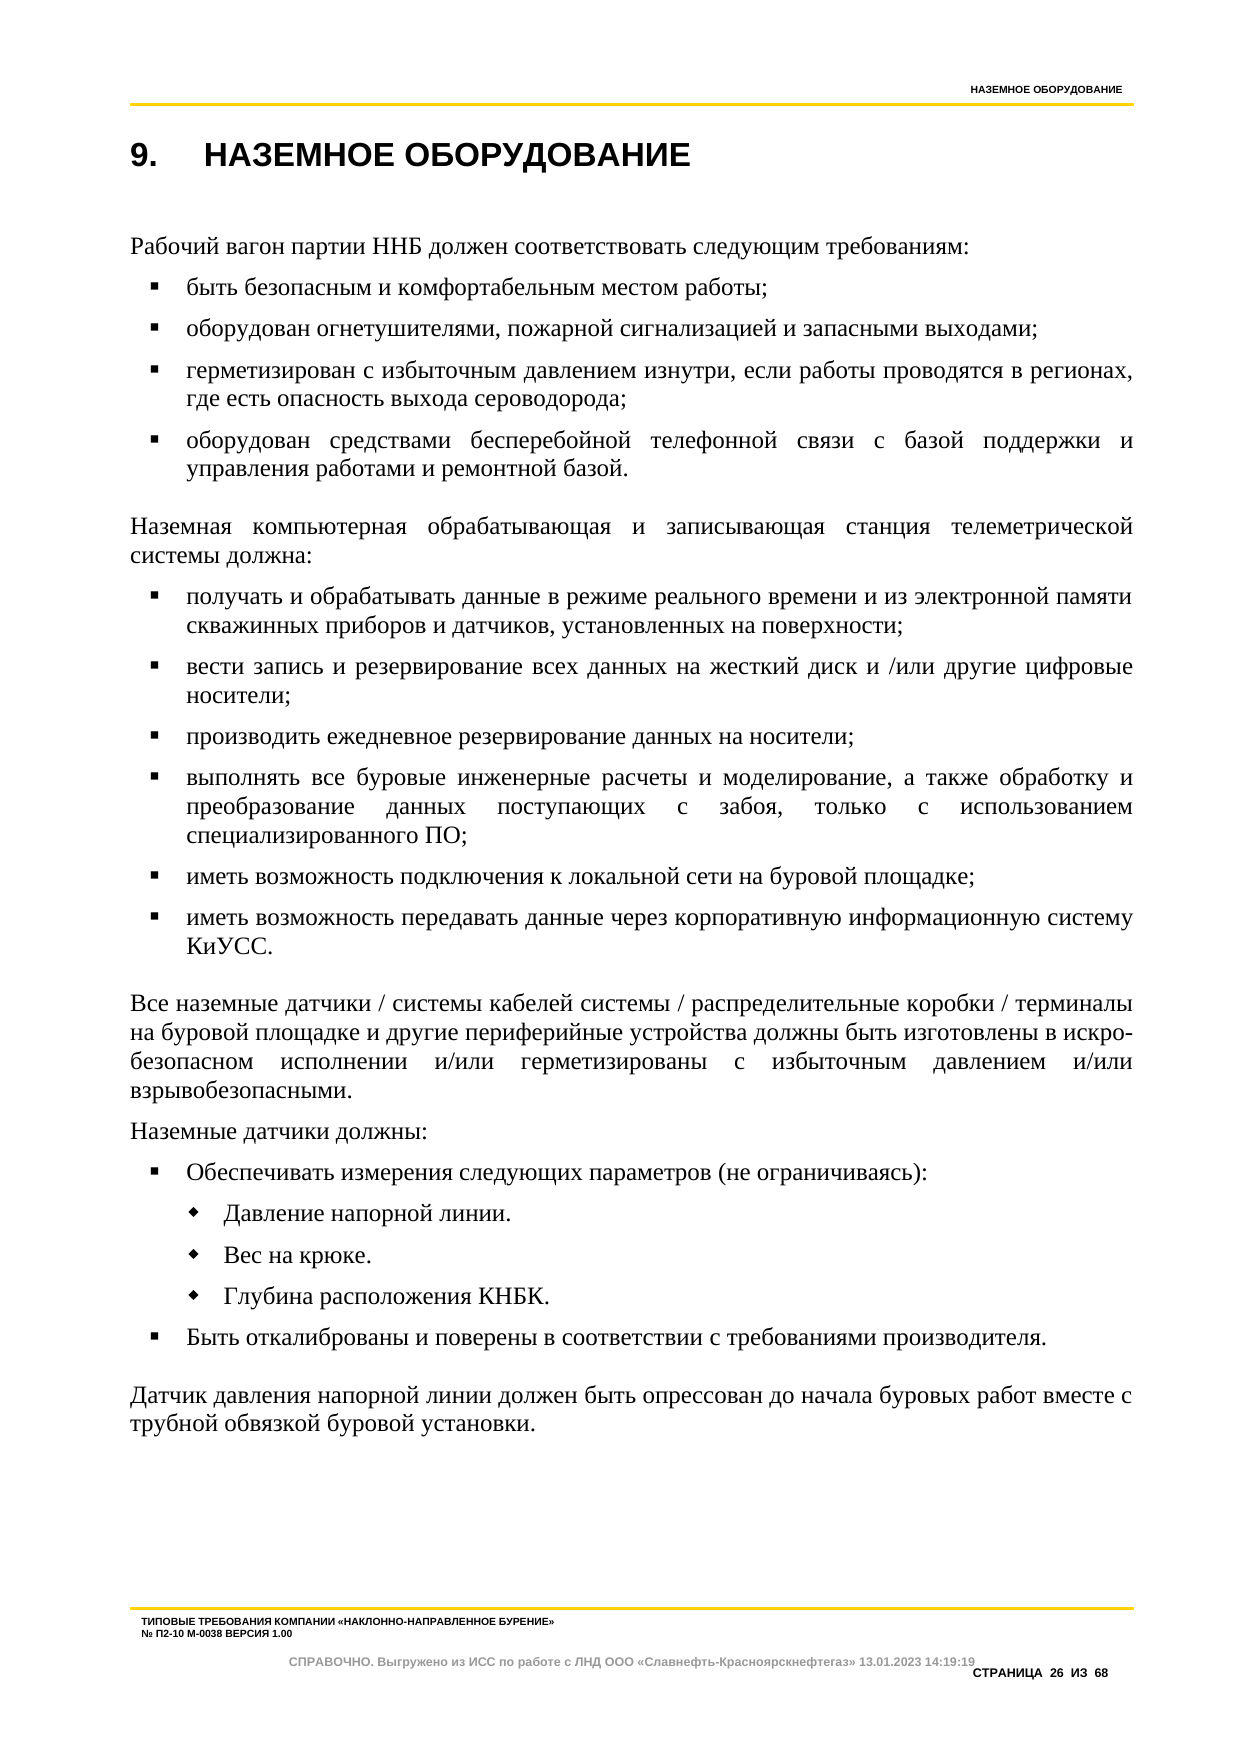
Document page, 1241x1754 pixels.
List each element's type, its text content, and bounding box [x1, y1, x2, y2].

text Наземная компьютерная обрабатывающая и записывающая станция телеметрической системы должна: [130, 511, 1134, 568]
list НАЗЕМНОЕ ОБОРУДОВАНИЕ [130, 135, 1134, 173]
list вести запись и резервирование всех данных на жесткий диск и /или другие цифровые носители; [149, 651, 1134, 708]
list производить ежедневное резервирование данных на носители; [149, 721, 1134, 750]
text Рабочий вагон партии ННБ должен соответствовать следующим требованиям: [130, 231, 1134, 260]
list оборудован огнетушителями, пожарной сигнализацией и запасными выходами; [149, 313, 1134, 342]
list выполнять все буровые инженерные расчеты и моделирование, а также обработку и преобразование данных поступающих с забоя, только с использованием специализированного ПО; [149, 762, 1134, 848]
list герметизирован с избыточным давлением изнутри, если работы проводятся в регионах, где есть опасность выхода сероводорода; [149, 355, 1134, 412]
text Все наземные датчики / системы кабелей системы / распределительные коробки / терминалы на буровой площадке и другие периферийные устройства должны быть изготовлены в искро-безопасном исполнении и/или герметизированы с избыточным давлением и/или взрывобезопасными. [130, 988, 1134, 1103]
list Обеспечивать измерения следующих параметров (не ограничиваясь): [149, 1157, 1134, 1186]
list Давление напорной линии. [186, 1198, 1134, 1227]
list иметь возможность передавать данные через корпоративную информационную систему КиУСС. [149, 902, 1134, 960]
list Быть откалиброваны и поверены в соответствии с требованиями производителя. [149, 1322, 1134, 1351]
list Вес на крюке. [186, 1240, 1134, 1268]
text Наземные датчики должны: [130, 1116, 1134, 1145]
list оборудован средствами бесперебойной телефонной связи с базой поддержки и управления работами и ремонтной базой. [149, 425, 1134, 482]
list быть безопасным и комфортабельным местом работы; [149, 272, 1134, 301]
list иметь возможность подключения к локальной сети на буровой площадке; [149, 861, 1134, 890]
list Глубина расположения КНБК. [186, 1281, 1134, 1310]
list получать и обрабатывать данные в режиме реального времени и из электронной памяти скважинных приборов и датчиков, установленных на поверхности; [149, 581, 1134, 638]
text Датчик давления напорной линии должен быть опрессован до начала буровых работ вместе с трубной обвязкой буровой установки. [130, 1380, 1134, 1437]
